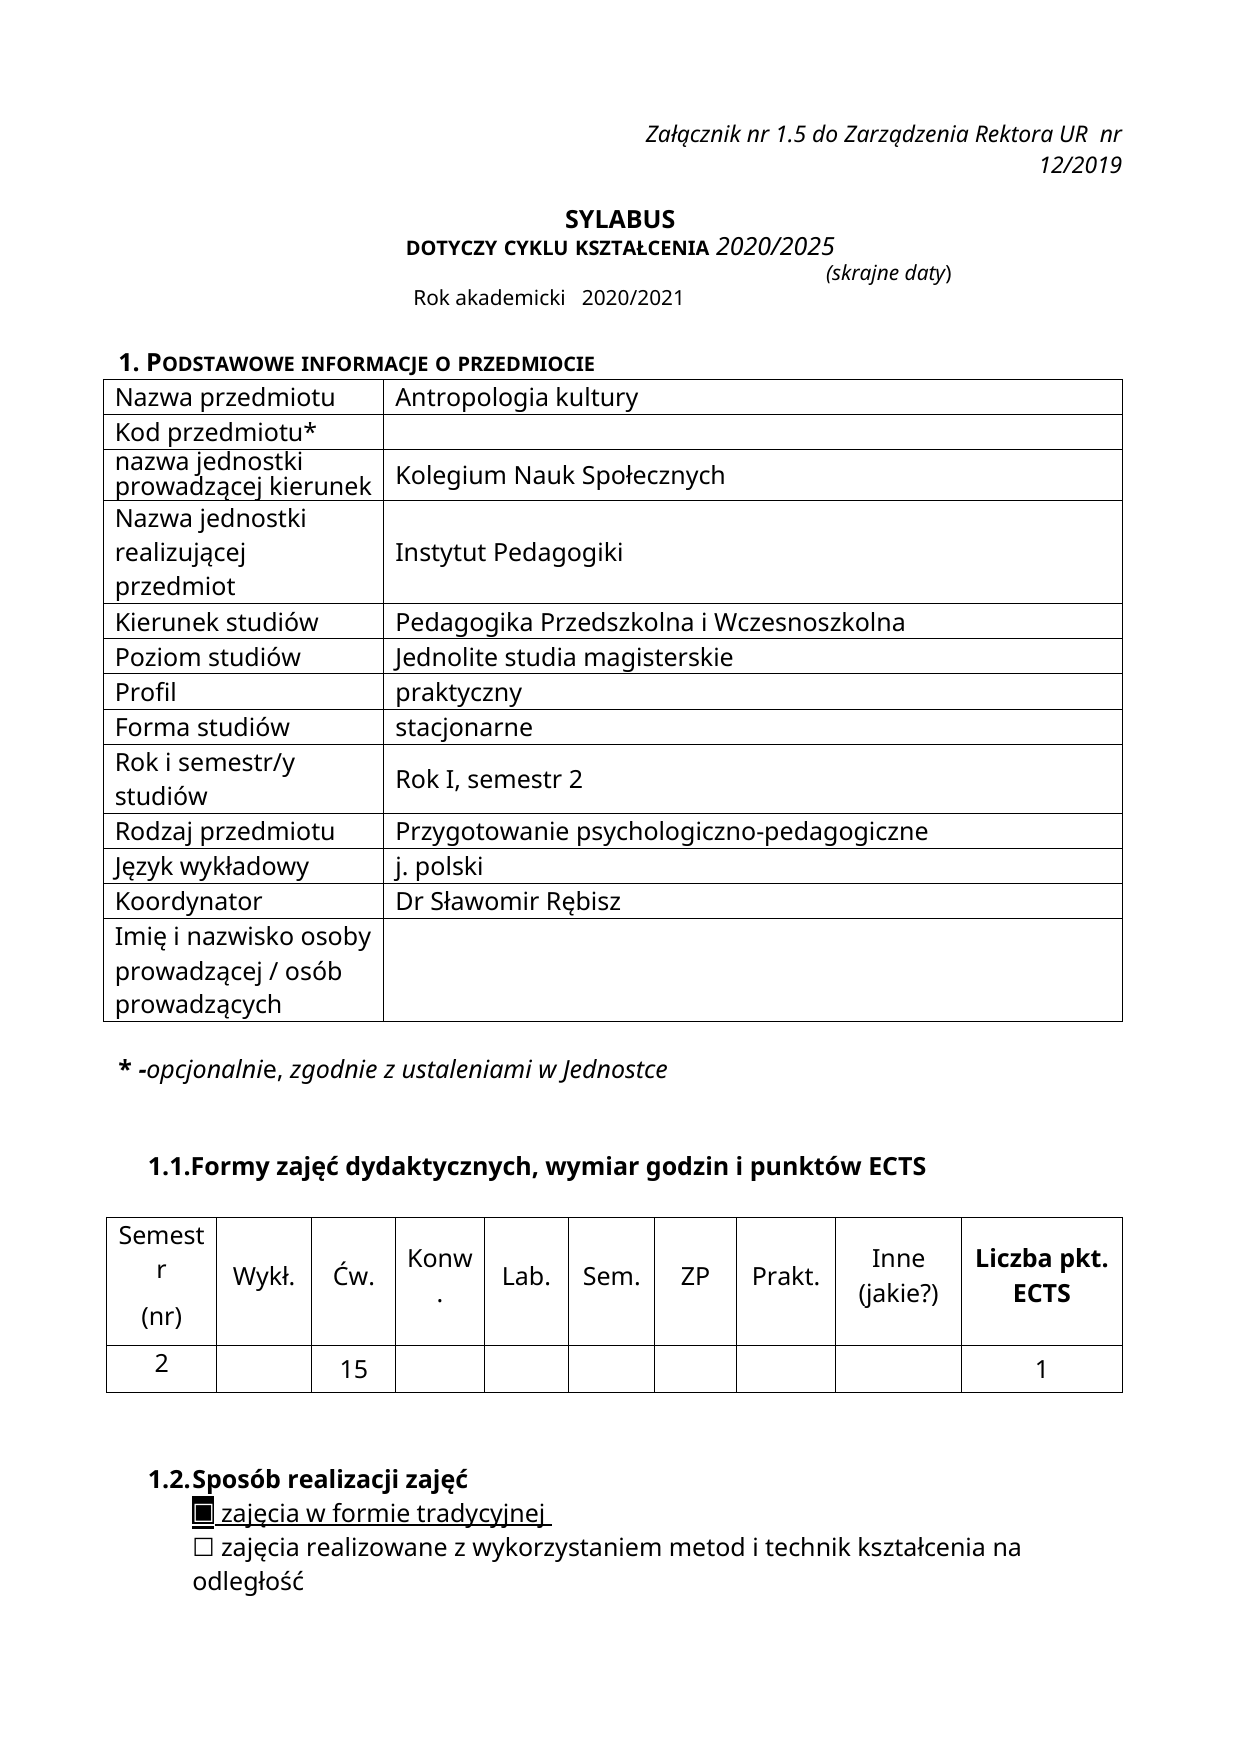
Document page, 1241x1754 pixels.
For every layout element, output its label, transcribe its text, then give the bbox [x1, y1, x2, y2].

table_cell Przygotowanie psychologiczno-pedagogiczne [384, 814, 1122, 848]
table_cell [384, 415, 1122, 449]
table_cell Koordynator [104, 884, 383, 918]
text (skrajne daty) [118, 261, 1122, 286]
text 1.1.Formy zajęć dydaktycznych, wymiar godzin i punktów ECTS [148, 1149, 1122, 1183]
table_cell praktyczny [384, 674, 1122, 708]
table_cell Nazwa jednostki realizującej przedmiot [104, 501, 383, 603]
table_cell Rodzaj przedmiotu [104, 814, 383, 848]
table_cell Imię i nazwisko osoby prowadzącej / osób prowadzących [104, 919, 383, 1021]
table_cell Jednolite studia magisterskie [384, 639, 1122, 673]
table_cell j. polski [384, 849, 1122, 883]
table_header Liczba pkt. ECTS [962, 1218, 1122, 1345]
table_cell [217, 1346, 311, 1392]
table_cell [396, 1346, 484, 1392]
text 1. Podstawowe informacje o przedmiocie [118, 344, 1122, 379]
text ☐ zajęcia realizowane z wykorzystaniem metod i technik kształcenia na odległość [192, 1529, 1122, 1598]
table_cell Język wykładowy [104, 849, 383, 883]
table_header Konw. [396, 1218, 484, 1345]
table_cell [569, 1346, 654, 1392]
table_cell 2 [107, 1346, 216, 1392]
text 1.2. Sposób realizacji zajęć [148, 1461, 1122, 1496]
text dotyczy cyklu kształcenia 2020/2025 [118, 236, 1122, 261]
table_header Lab. [485, 1218, 568, 1345]
table_cell [655, 1346, 736, 1392]
text Załącznik nr 1.5 do Zarządzenia Rektora UR nr 12/2019 [118, 118, 1122, 181]
table_cell 1 [962, 1346, 1122, 1392]
table_header Inne (jakie?) [836, 1218, 961, 1345]
text Rok akademicki 2020/2021 [118, 286, 1122, 311]
table_cell Kierunek studiów [104, 604, 383, 638]
table_header Wykł. [217, 1218, 311, 1345]
table_cell Poziom studiów [104, 639, 383, 673]
table_header Sem. [569, 1218, 654, 1345]
table_cell Rok I, semestr 2 [384, 745, 1122, 813]
table_cell Pedagogika Przedszkolna i Wczesnoszkolna [384, 604, 1122, 638]
table_header Nazwa przedmiotu [104, 380, 383, 414]
text ☐ zajęcia w formie tradycyjnej [214, 1496, 1122, 1529]
table_cell [384, 919, 1122, 1021]
table_header Semestr (nr) [107, 1218, 216, 1345]
table_header Antropologia kultury [384, 380, 1122, 414]
table_cell [485, 1346, 568, 1392]
text SYLABUS [118, 201, 1122, 236]
table_cell Rok i semestr/y studiów [104, 745, 383, 813]
table_cell Profil [104, 674, 383, 708]
table_header ZP [655, 1218, 736, 1345]
table_header Prakt. [737, 1218, 835, 1345]
table_cell stacjonarne [384, 710, 1122, 743]
text * -opcjonalnie, zgodnie z ustaleniami w Jednostce [118, 1051, 1122, 1086]
table_cell Dr Sławomir Rębisz [384, 884, 1122, 918]
table_cell Instytut Pedagogiki [384, 501, 1122, 603]
table_cell [836, 1346, 961, 1392]
table_cell 15 [312, 1346, 395, 1392]
table_header Ćw. [312, 1218, 395, 1345]
table_cell Kolegium Nauk Społecznych [384, 450, 1122, 500]
table_cell [737, 1346, 835, 1392]
table_cell nazwa jednostki prowadzącej kierunek [104, 450, 383, 500]
table_cell Forma studiów [104, 710, 383, 743]
table_cell Kod przedmiotu* [104, 415, 383, 449]
